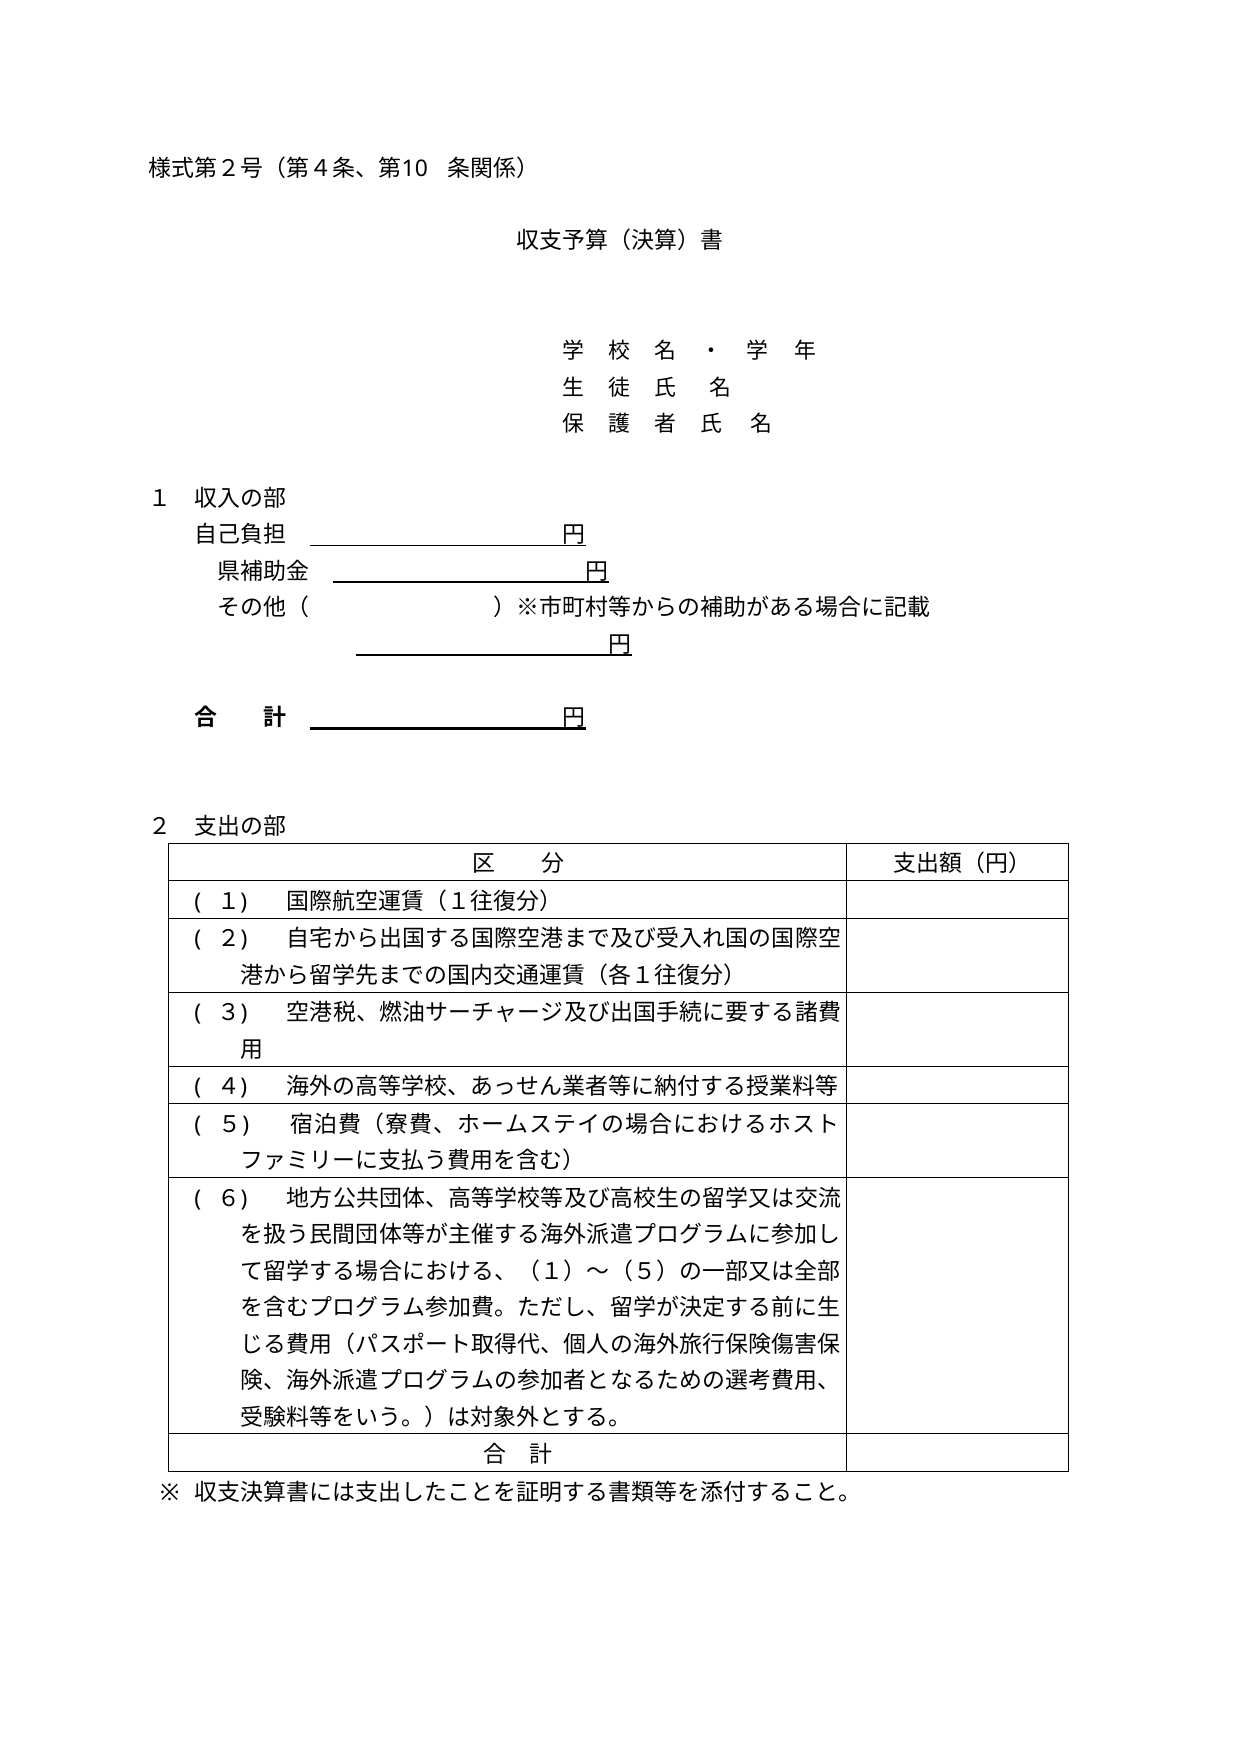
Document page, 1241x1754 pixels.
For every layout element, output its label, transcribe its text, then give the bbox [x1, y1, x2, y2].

text その他（ ）※市町村等からの補助がある場合に記載 [148, 587, 1092, 624]
table_cell [847, 1067, 1068, 1103]
text 自己負担 円 [148, 514, 1092, 551]
table_cell [847, 1434, 1068, 1471]
table_cell (５) 宿泊費（寮費、ホームステイの場合におけるホストファミリーに支払う費用を含む） [169, 1104, 846, 1177]
table_cell (２) 自宅から出国する国際空港まで及び受入れ国の国際空港から留学先までの国内交通運賃（各１往復分） [169, 919, 846, 992]
table_cell 合 計 [169, 1434, 846, 1471]
table_cell [847, 881, 1068, 918]
text 県補助金 円 [148, 551, 1092, 587]
table_cell [847, 919, 1068, 992]
text １ 収入の部 [148, 478, 1092, 514]
text 合 計 円 [148, 697, 1092, 733]
text 収支予算（決算）書 [148, 221, 1092, 257]
table_cell (４) 海外の高等学校、あっせん業者等に納付する授業料等 [169, 1067, 846, 1103]
text 円 [148, 624, 1092, 660]
table_cell [847, 993, 1068, 1066]
table_header 学校名・学年 生徒氏名 保護者氏名 [531, 331, 1092, 441]
table_cell (６) 地方公共団体、高等学校等及び高校生の留学又は交流を扱う民間団体等が主催する海外派遣プログラムに参加して留学する場合における、（１）～（５）の一部又は全部を含むプログラム参加費。ただし、留学が決定する前に生じる費用（パスポート取得代、個人の海外旅行保険傷害保険、海外派遣プログラムの参加者となるための選考費用、受験料等をいう。）は対象外とする。 [169, 1178, 846, 1433]
text ※ 収支決算書には支出したことを証明する書類等を添付すること。 [148, 1472, 1092, 1508]
table_cell [847, 1178, 1068, 1433]
table_cell (１) 国際航空運賃（１往復分） [169, 881, 846, 918]
text ２ 支出の部 [148, 806, 1092, 843]
table_header 区 分 [169, 844, 846, 880]
table_cell [847, 1104, 1068, 1177]
table_header 支出額（円） [847, 844, 1068, 880]
text 様式第２号（第４条、第10条関係） [148, 148, 1092, 184]
table_cell (３) 空港税、燃油サーチャージ及び出国手続に要する諸費用 [169, 993, 846, 1066]
